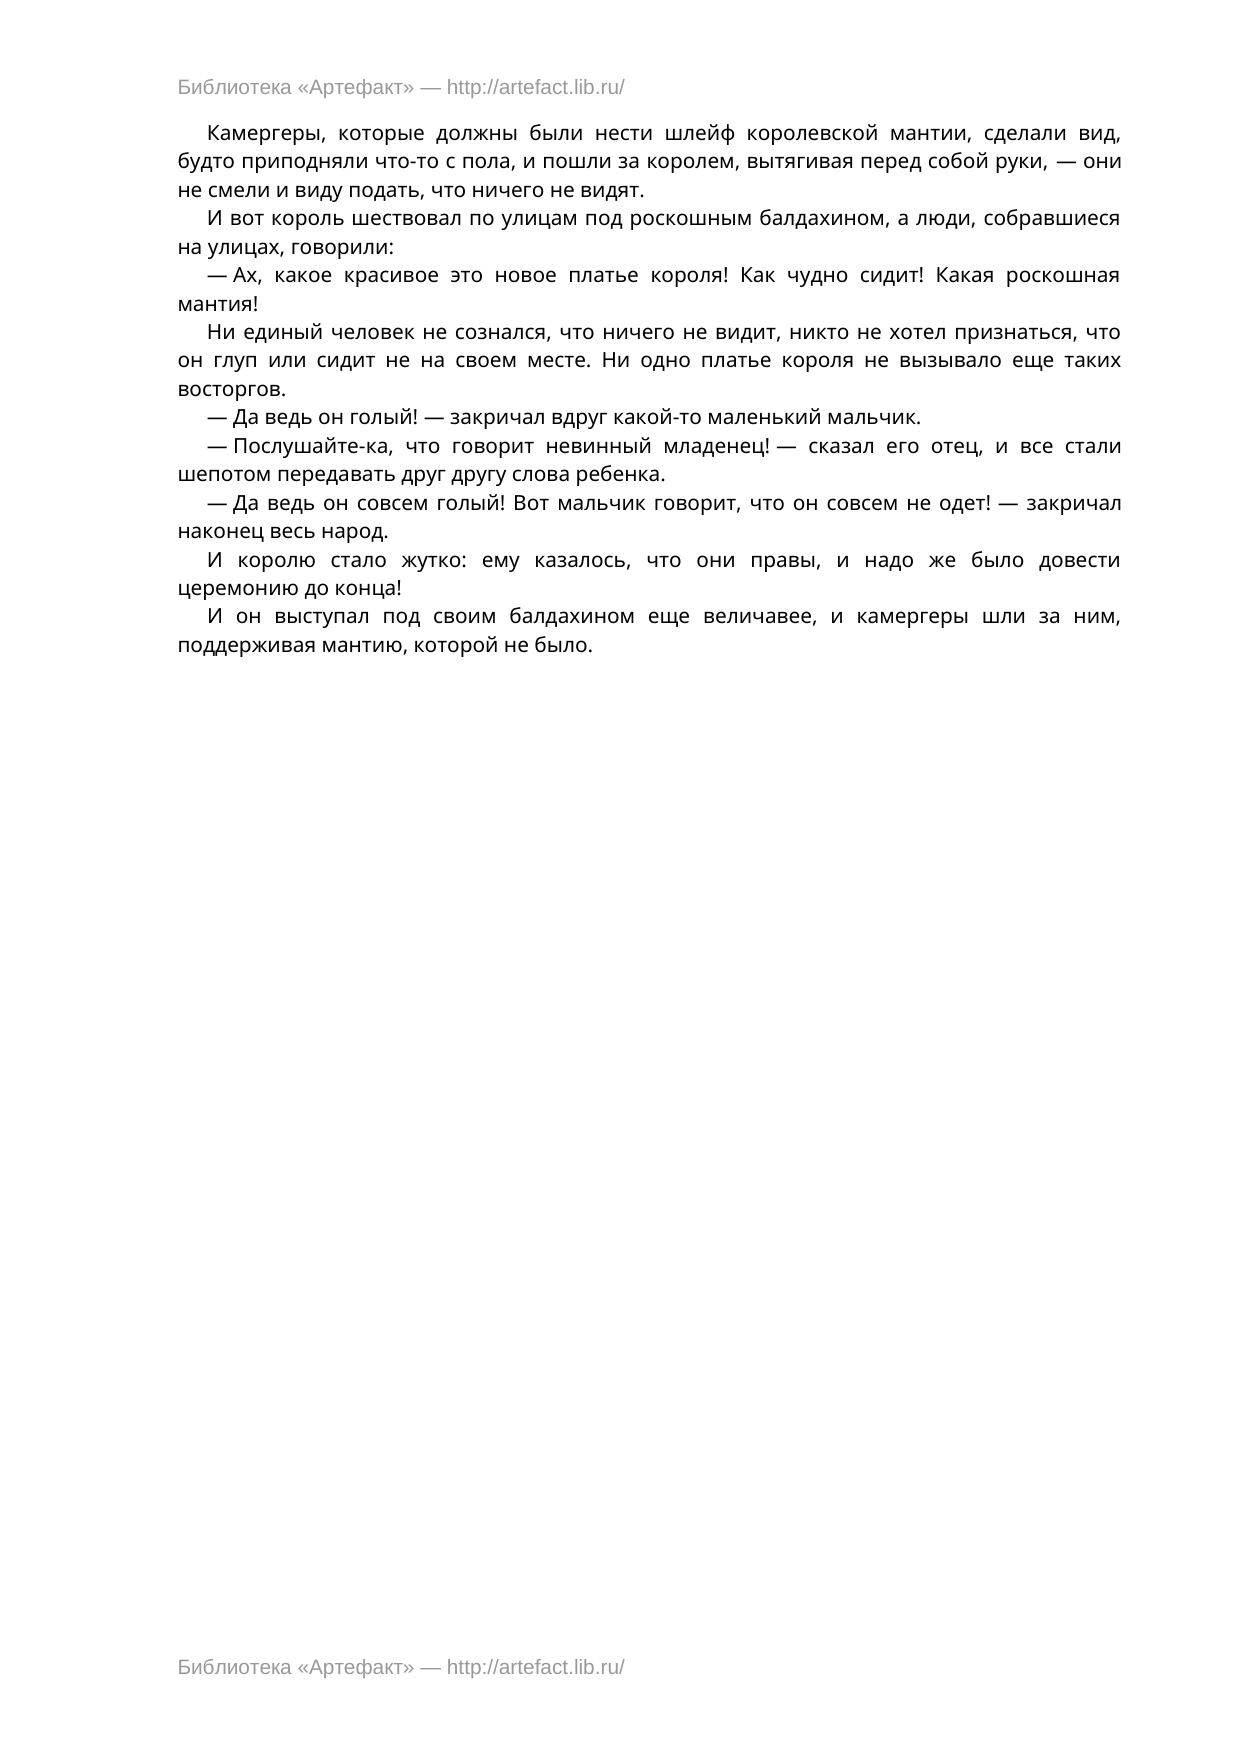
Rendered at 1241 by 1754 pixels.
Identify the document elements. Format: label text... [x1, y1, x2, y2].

text Ни единый человек не сознался, что ничего не видит, никто не хотел признаться, что он глуп или сидит не на своем месте. Ни одно платье короля не вызывало еще таких восторгов. [177, 317, 1122, 402]
text Камергеры, которые должны были нести шлейф королевской мантии, сделали вид, будто приподняли что-то с пола, и пошли за королем, вытягивая перед собой руки, — они не смели и виду подать, что ничего не видят. [177, 118, 1122, 203]
text — Да ведь он голый! — закричал вдруг какой-то маленький мальчик. [177, 402, 1122, 431]
text И он выступал под своим балдахином еще величавее, и камергеры шли за ним, поддерживая мантию, которой не было. [177, 602, 1122, 658]
text И королю стало жутко: ему казалось, что они правы, и надо же было довести церемонию до конца! [177, 545, 1122, 602]
text И вот король шествовал по улицам под роскошным балдахином, а люди, собравшиеся на улицах, говорили: [177, 203, 1122, 260]
text — Да ведь он совсем голый! Вот мальчик говорит, что он совсем не одет! — закричал наконец весь народ. [177, 488, 1122, 545]
text — Ах, какое красивое это новое платье короля! Как чудно сидит! Какая роскошная мантия! [177, 260, 1122, 317]
text — Послушайте-ка, что говорит невинный младенец! — сказал его отец, и все стали шепотом передавать друг другу слова ребенка. [177, 431, 1122, 488]
